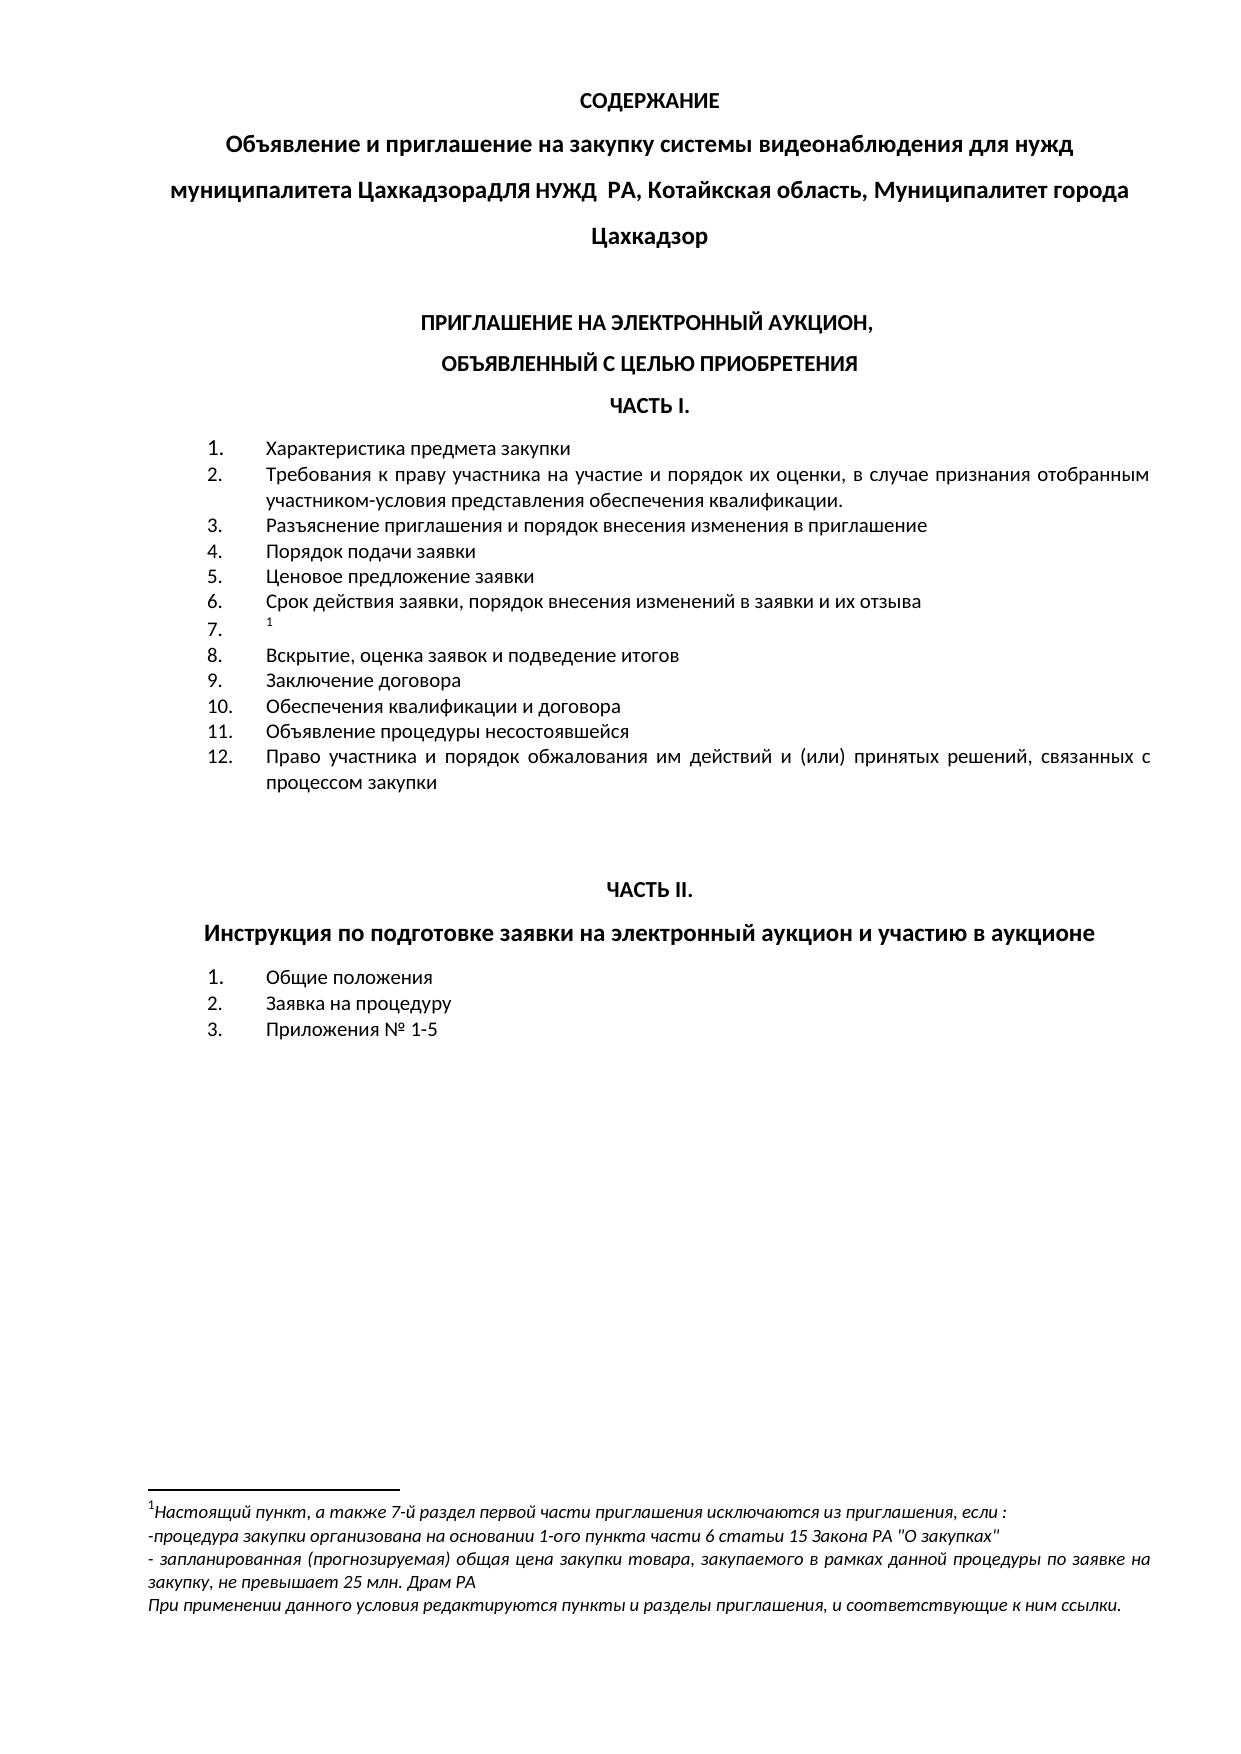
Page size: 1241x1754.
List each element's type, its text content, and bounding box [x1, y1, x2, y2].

text СОДЕРЖАНИЕ [148, 86, 1152, 114]
text 8. Вскрытие, оценка заявок и подведение итогов [207, 642, 1152, 667]
text 12. Право участника и порядок обжалования им действий и (или) принятых решений, связанных с процессом закупки [207, 744, 1152, 794]
text ЧАСТЬ I. [148, 392, 1152, 419]
text 9. Заключение договора [207, 667, 1152, 693]
text 7. [207, 614, 1152, 642]
text 10. Обеспечения квалификации и договора [207, 693, 1152, 718]
text Инструкция по подготовке заявки на электронный аукцион и участию в аукционе [148, 917, 1152, 947]
text 1. Общие положения [207, 962, 1152, 990]
text 2. Требования к праву участника на участие и порядок их оценки, в случае признания отобранным участником-условия представления обеспечения квалификации. [207, 462, 1152, 512]
text ЧАСТЬ II. [148, 875, 1152, 903]
text 3. Приложения № 1-5 [207, 1016, 1152, 1041]
text 2. Заявка на процедуру [207, 990, 1152, 1016]
text 5. Ценовое предложение заявки [207, 563, 1152, 589]
text 1. Характеристика предмета закупки [207, 433, 1152, 462]
text 6. Срок действия заявки, порядок внесения изменений в заявки и их отзыва [207, 589, 1152, 614]
text 4. Порядок подачи заявки [207, 538, 1152, 563]
text ПРИГЛАШЕНИЕ НА ЭЛЕКТРОННЫЙ АУКЦИОН, ОБЪЯВЛЕННЫЙ С ЦЕЛЬЮ ПРИОБРЕТЕНИЯ [148, 308, 1152, 378]
text Объявление и приглашение на закупку системы видеонаблюдения для нужд муниципалитета ЦахкадзораДЛЯ НУЖД РА, Котайкская область, Муниципалитет города Цахкадзор [148, 128, 1152, 250]
text 3. Разъяснение приглашения и порядок внесения изменения в приглашение [207, 512, 1152, 538]
text 11. Объявление процедуры несостоявшейся [207, 718, 1152, 744]
